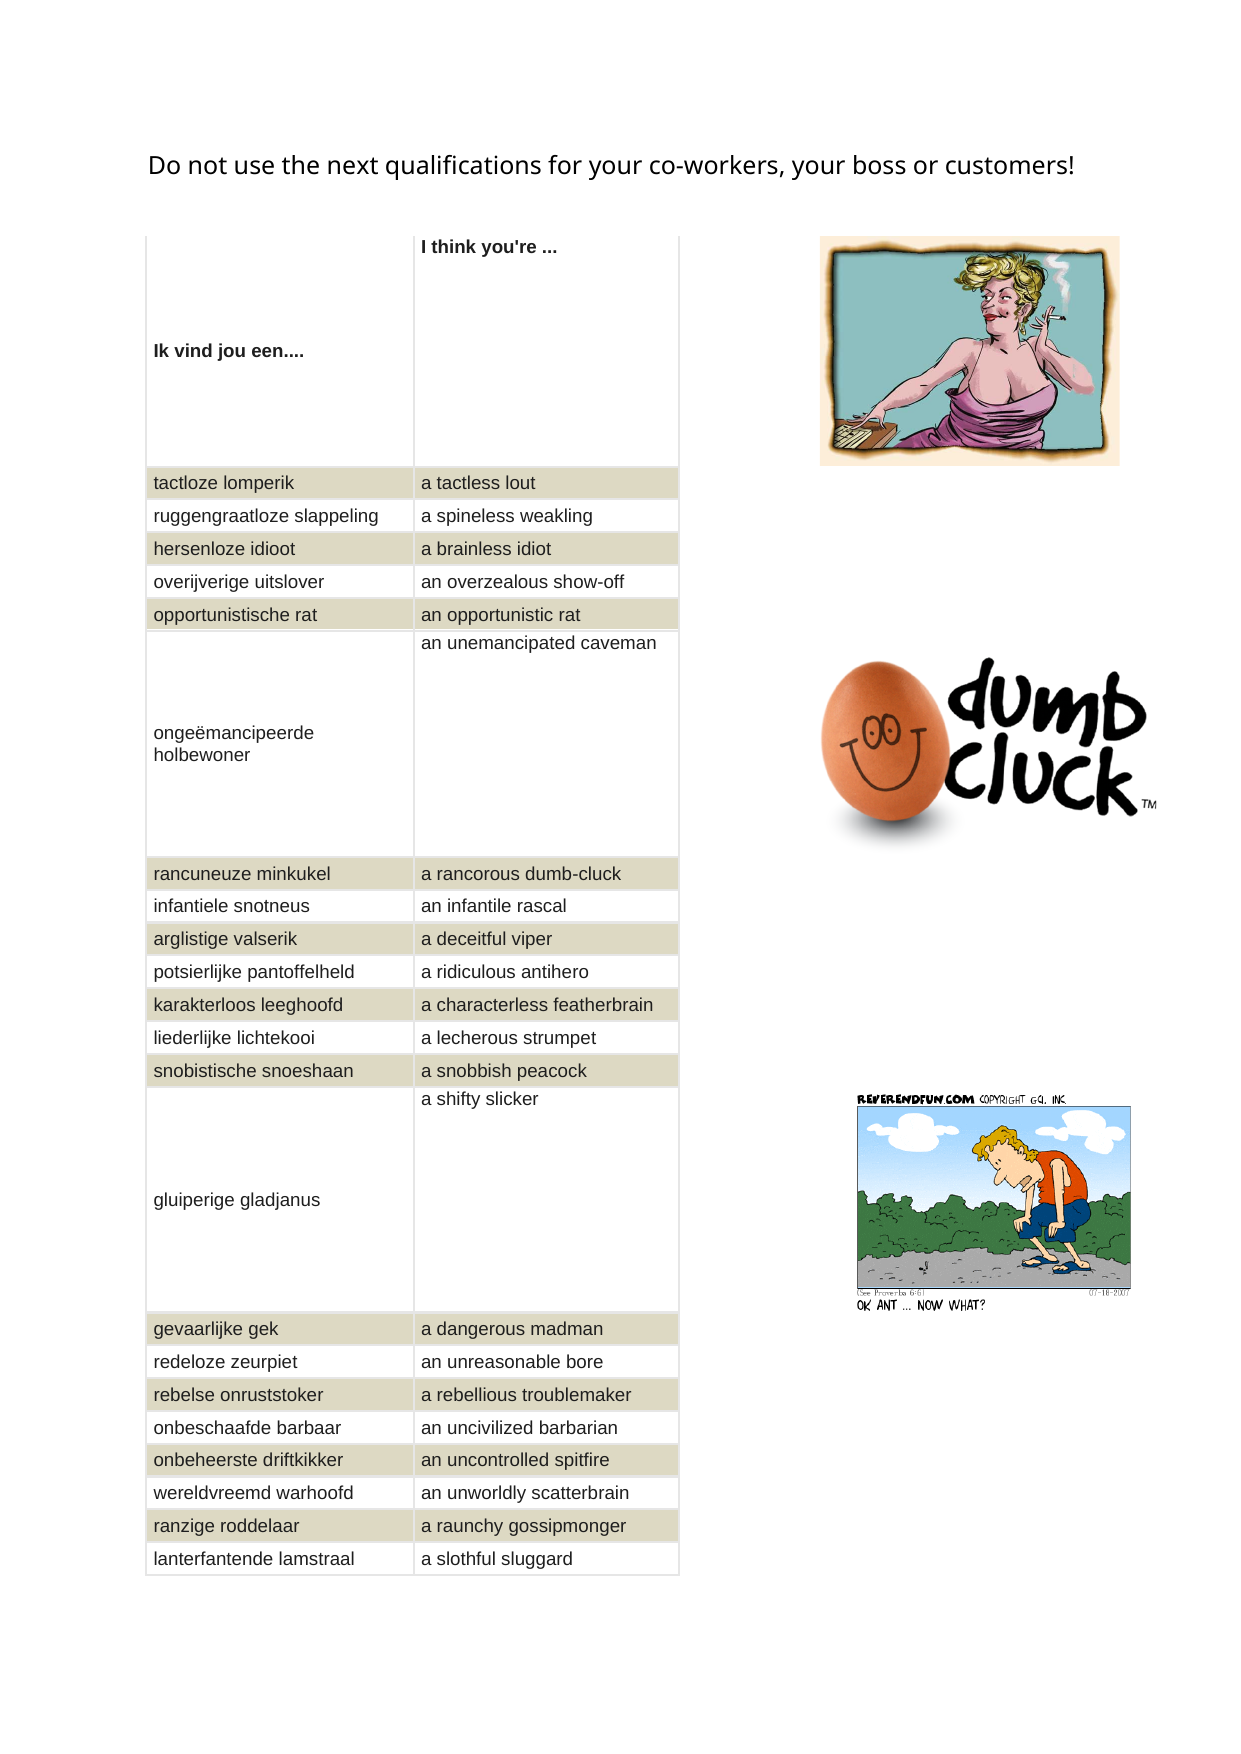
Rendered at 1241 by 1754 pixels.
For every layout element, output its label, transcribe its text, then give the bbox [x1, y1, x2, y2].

table_cell rancuneuze minkukel [147, 858, 413, 889]
picture [819, 657, 1157, 856]
table_cell redeloze zeurpiet [147, 1346, 413, 1377]
table_cell infantiele snotneus [147, 891, 413, 921]
picture [819, 236, 1120, 466]
table_header I think you're ... [415, 236, 678, 466]
table_cell an unreasonable bore [415, 1346, 678, 1377]
table_cell gluiperige gladjanus [147, 1088, 413, 1311]
table_cell a lecherous strumpet [415, 1022, 678, 1053]
table_cell rebelse onruststoker [147, 1379, 413, 1410]
table_cell ongeëmancipeerde holbewoner [147, 632, 413, 856]
table_cell wereldvreemd warhoofd [147, 1478, 413, 1508]
table_cell opportunistische rat [147, 599, 413, 629]
table_cell an opportunistic rat [415, 599, 678, 629]
table_cell an unemancipated caveman [415, 632, 678, 856]
table_cell a deceitful viper [415, 924, 678, 954]
table_cell a spineless weakling [415, 500, 678, 531]
table_cell an uncontrolled spitfire [415, 1445, 678, 1475]
table_cell a tactless lout [415, 468, 678, 498]
table_cell a shifty slicker [415, 1088, 678, 1311]
table_cell tactloze lomperik [147, 468, 413, 498]
table_cell hersenloze idioot [147, 533, 413, 564]
table_cell ranzige roddelaar [147, 1510, 413, 1541]
table_cell a snobbish peacock [415, 1055, 678, 1086]
table_cell liederlijke lichtekooi [147, 1022, 413, 1053]
table_cell onbeschaafde barbaar [147, 1412, 413, 1443]
table_cell potsierlijke pantoffelheld [147, 956, 413, 987]
table_cell a ridiculous antihero [415, 956, 678, 987]
table_cell gevaarlijke gek [147, 1314, 413, 1344]
table_cell lanterfantende lamstraal [147, 1543, 413, 1574]
table_cell an overzealous show-off [415, 566, 678, 597]
table_cell overijverige uitslover [147, 566, 413, 597]
table_cell a dangerous madman [415, 1314, 678, 1344]
table_cell a rancorous dumb-cluck [415, 858, 678, 889]
table_cell an unworldly scatterbrain [415, 1478, 678, 1508]
table_cell an infantile rascal [415, 891, 678, 921]
table_cell ruggengraatloze slappeling [147, 500, 413, 531]
picture [857, 1094, 1131, 1312]
table_cell a brainless idiot [415, 533, 678, 564]
table_cell a rebellious troublemaker [415, 1379, 678, 1410]
table_cell a raunchy gossipmonger [415, 1510, 678, 1541]
table_cell snobistische snoeshaan [147, 1055, 413, 1086]
table_cell karakterloos leeghoofd [147, 989, 413, 1020]
table_cell a characterless featherbrain [415, 989, 678, 1020]
table_cell onbeheerste driftkikker [147, 1445, 413, 1475]
table_header Ik vind jou een.... [147, 236, 413, 466]
table_cell an uncivilized barbarian [415, 1412, 678, 1443]
table_cell a slothful sluggard [415, 1543, 678, 1574]
text Do not use the next qualifications for your co-workers, your boss or customers! [148, 148, 1093, 182]
table_cell arglistige valserik [147, 924, 413, 954]
